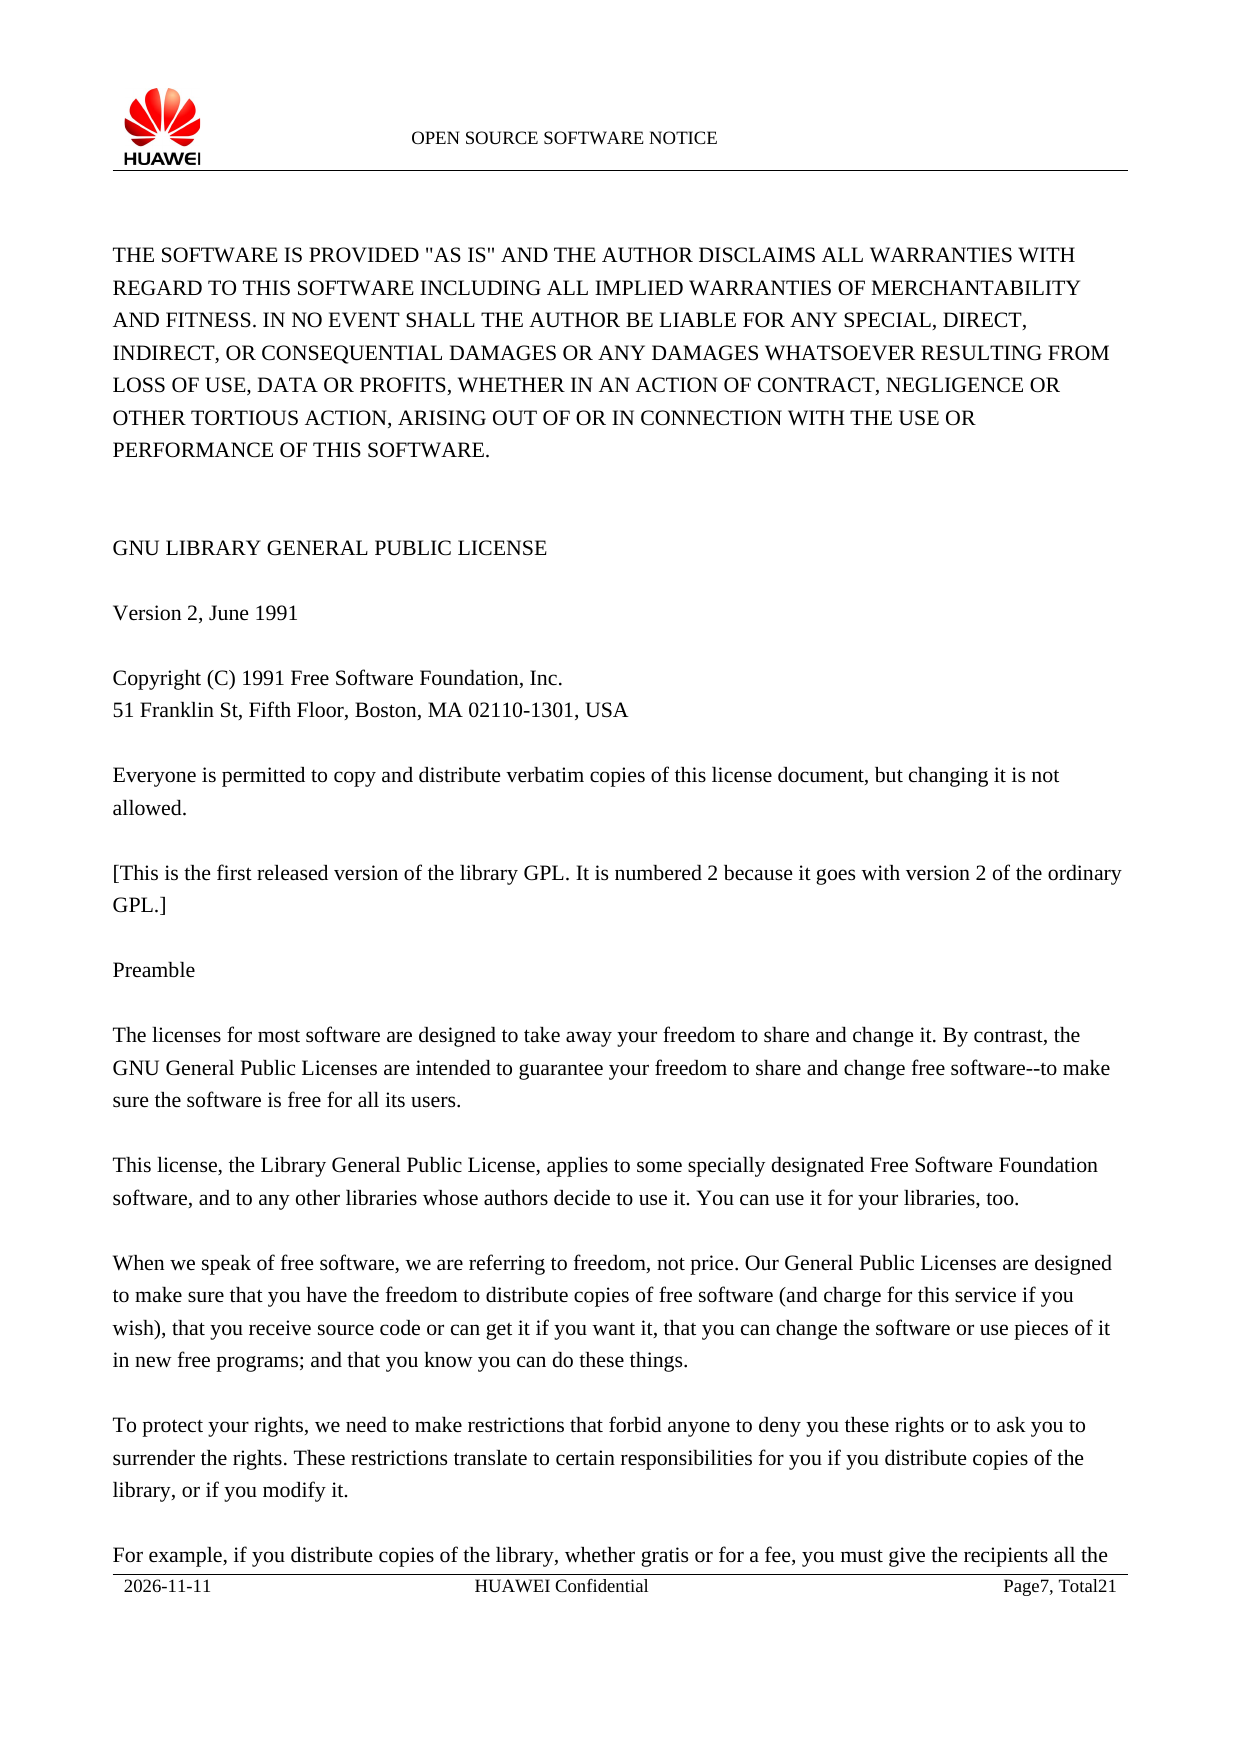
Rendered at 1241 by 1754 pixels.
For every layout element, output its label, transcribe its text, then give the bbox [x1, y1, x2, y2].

picture [124, 88, 201, 165]
